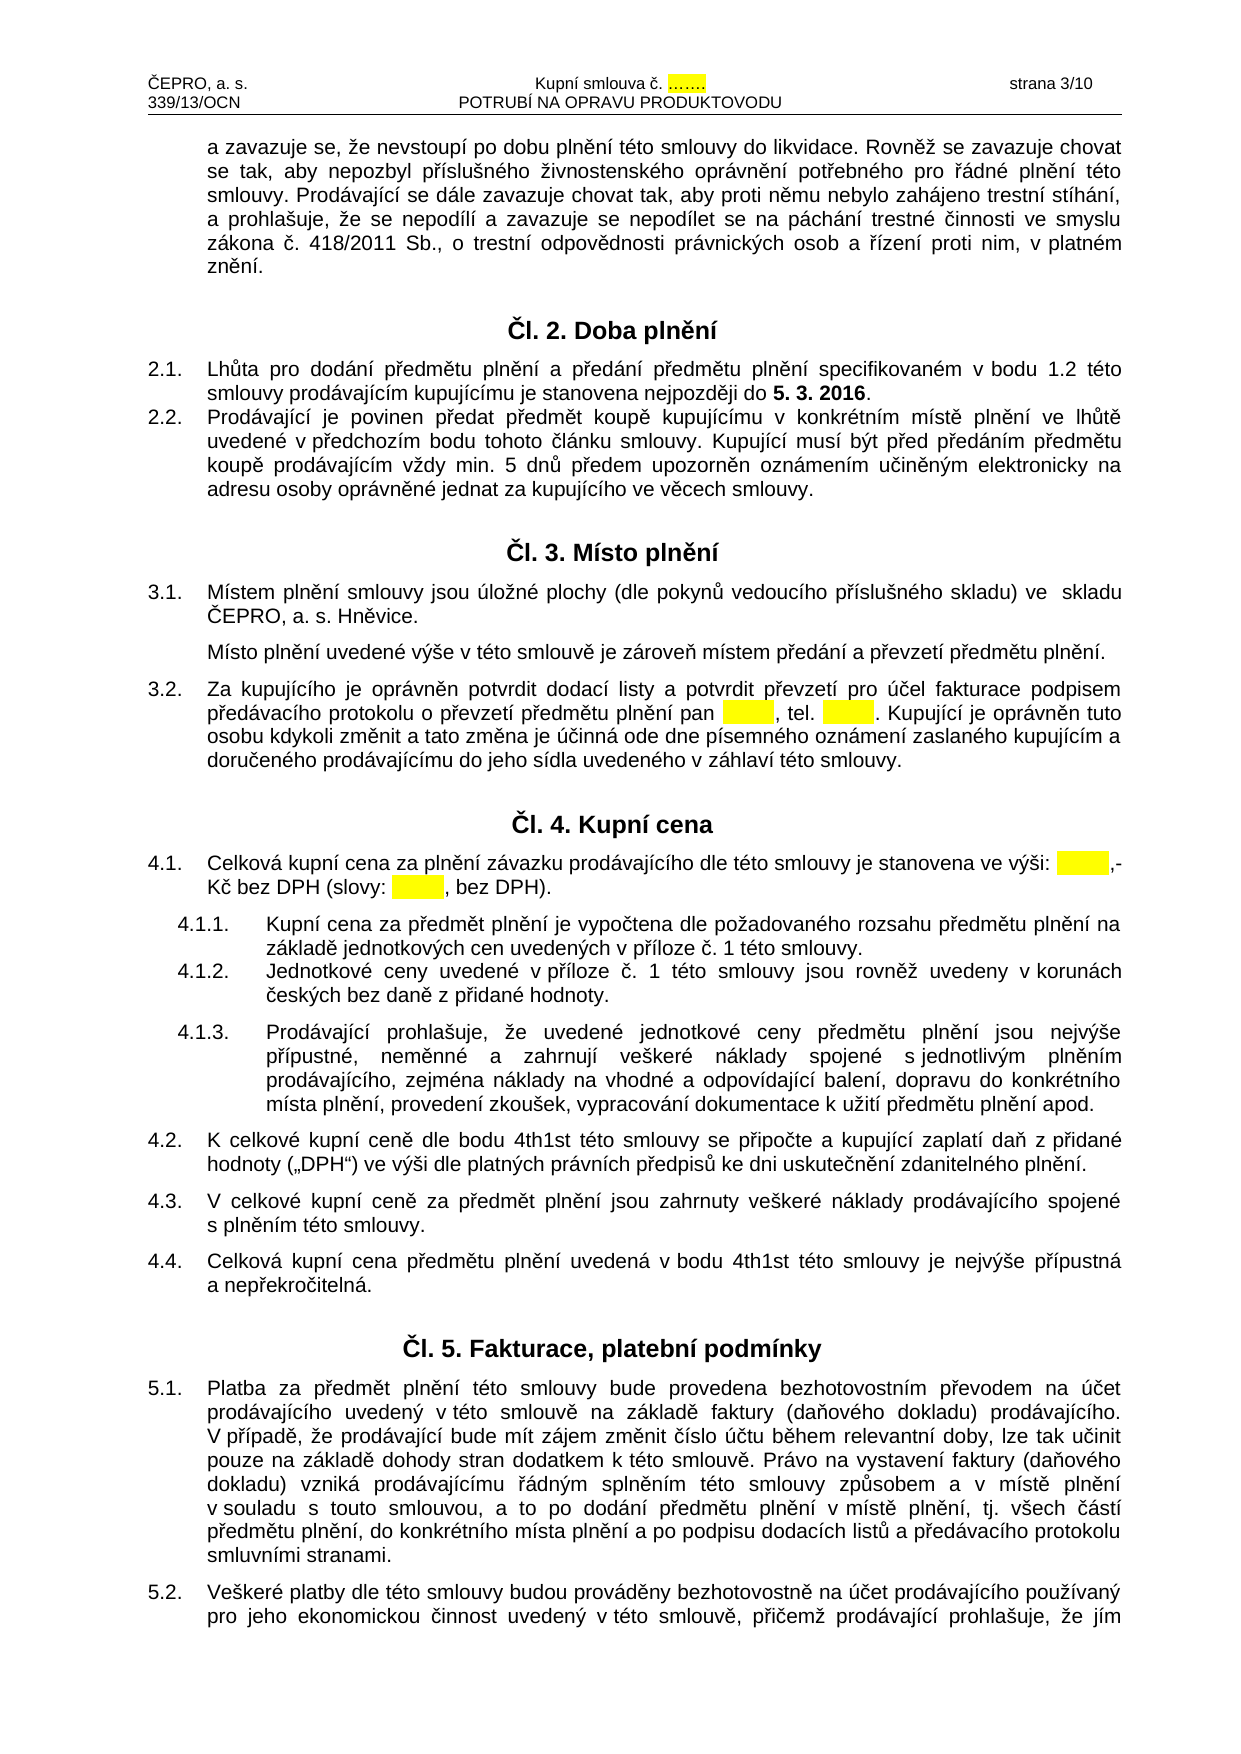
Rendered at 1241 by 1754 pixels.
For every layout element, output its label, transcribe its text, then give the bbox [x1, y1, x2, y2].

list Místo plnění uvedené výše v této smlouvě je zároveň místem předání a převzetí předmětu plnění. [207, 640, 1122, 664]
list Jednotkové ceny uvedené v příloze č. 1 této smlouvy jsou rovněž uvedeny v korunách českých bez daně z přidané hodnoty. [177, 959, 1122, 1007]
text Lhůta pro dodání předmětu plnění a předání předmětu plnění specifikovaném v bodu 1.2 této smlouvy prodávajícím kupujícímu je stanovena nejpozději do 5. 3. 2016. [148, 357, 1122, 405]
text Kupní cena [102, 810, 1122, 838]
text Celková kupní cena předmětu plnění uvedená v bodu 4.1 této smlouvy je nejvýše přípustná a nepřekročitelná. [148, 1249, 1122, 1297]
text Celková kupní cena za plnění závazku prodávajícího dle této smlouvy je stanovena ve výši: ,- Kč bez DPH (slovy: , bez DPH). [148, 851, 1122, 899]
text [148, 134, 1122, 278]
text V celkové kupní ceně za předmět plnění jsou zahrnuty veškeré náklady prodávajícího spojené s plněním této smlouvy. [148, 1188, 1122, 1236]
text Místo plnění [102, 538, 1122, 567]
text Fakturace, platební podmínky [102, 1334, 1122, 1363]
text Místem plnění smlouvy jsou úložné plochy (dle pokynů vedoucího příslušného skladu) ve skladu ČEPRO, a. s. Hněvice. [148, 579, 1122, 627]
list Prodávající je povinen předat předmět koupě kupujícímu v konkrétním místě plnění ve lhůtě uvedené v předchozím bodu tohoto článku smlouvy. Kupující musí být před předáním předmětu koupě prodávajícím vždy min. 5 dnů předem upozorněn oznámením učiněným elektronicky na adresu osoby oprávněné jednat za kupujícího ve věcech smlouvy. [148, 405, 1122, 501]
text Platba za předmět plnění této smlouvy bude provedena bezhotovostním převodem na účet prodávajícího uvedený v této smlouvě na základě faktury (daňového dokladu) prodávajícího. V případě, že prodávající bude mít zájem změnit číslo účtu během relevantní doby, lze tak učinit pouze na základě dohody stran dodatkem k této smlouvě. Právo na vystavení faktury (daňového dokladu) vzniká prodávajícímu řádným splněním této smlouvy způsobem a v místě plnění v souladu s touto smlouvou, a to po dodání předmětu plnění v místě plnění, tj. všech částí předmětu plnění, do konkrétního místa plnění a po podpisu dodacích listů a předávacího protokolu smluvními stranami. [148, 1376, 1122, 1567]
text Kupní cena za předmět plnění je vypočtena dle požadovaného rozsahu předmětu plnění na základě jednotkových cen uvedených v příloze č. 1 této smlouvy. [177, 911, 1122, 959]
text Doba plnění [102, 316, 1122, 344]
text Za kupujícího je oprávněn potvrdit dodací listy a potvrdit převzetí pro účel fakturace podpisem předávacího protokolu o převzetí předmětu plnění pan , tel. . Kupující je oprávněn tuto osobu kdykoli změnit a tato změna je účinná ode dne písemného oznámení zaslaného kupujícím a doručeného prodávajícímu do jeho sídla uvedeného v záhlaví této smlouvy. [148, 676, 1122, 772]
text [148, 1580, 1122, 1628]
list Prodávající prohlašuje, že uvedené jednotkové ceny předmětu plnění jsou nejvýše přípustné, neměnné a zahrnují veškeré náklady spojené s jednotlivým plněním prodávajícího, zejména náklady na vhodné a odpovídající balení, dopravu do konkrétního místa plnění, provedení zkoušek, vypracování dokumentace k užití předmětu plnění apod. [177, 1020, 1122, 1116]
text K celkové kupní ceně dle bodu 4.1 této smlouvy se připočte a kupující zaplatí daň z přidané hodnoty („DPH“) ve výši dle platných právních předpisů ke dni uskutečnění zdanitelného plnění. [148, 1128, 1122, 1176]
